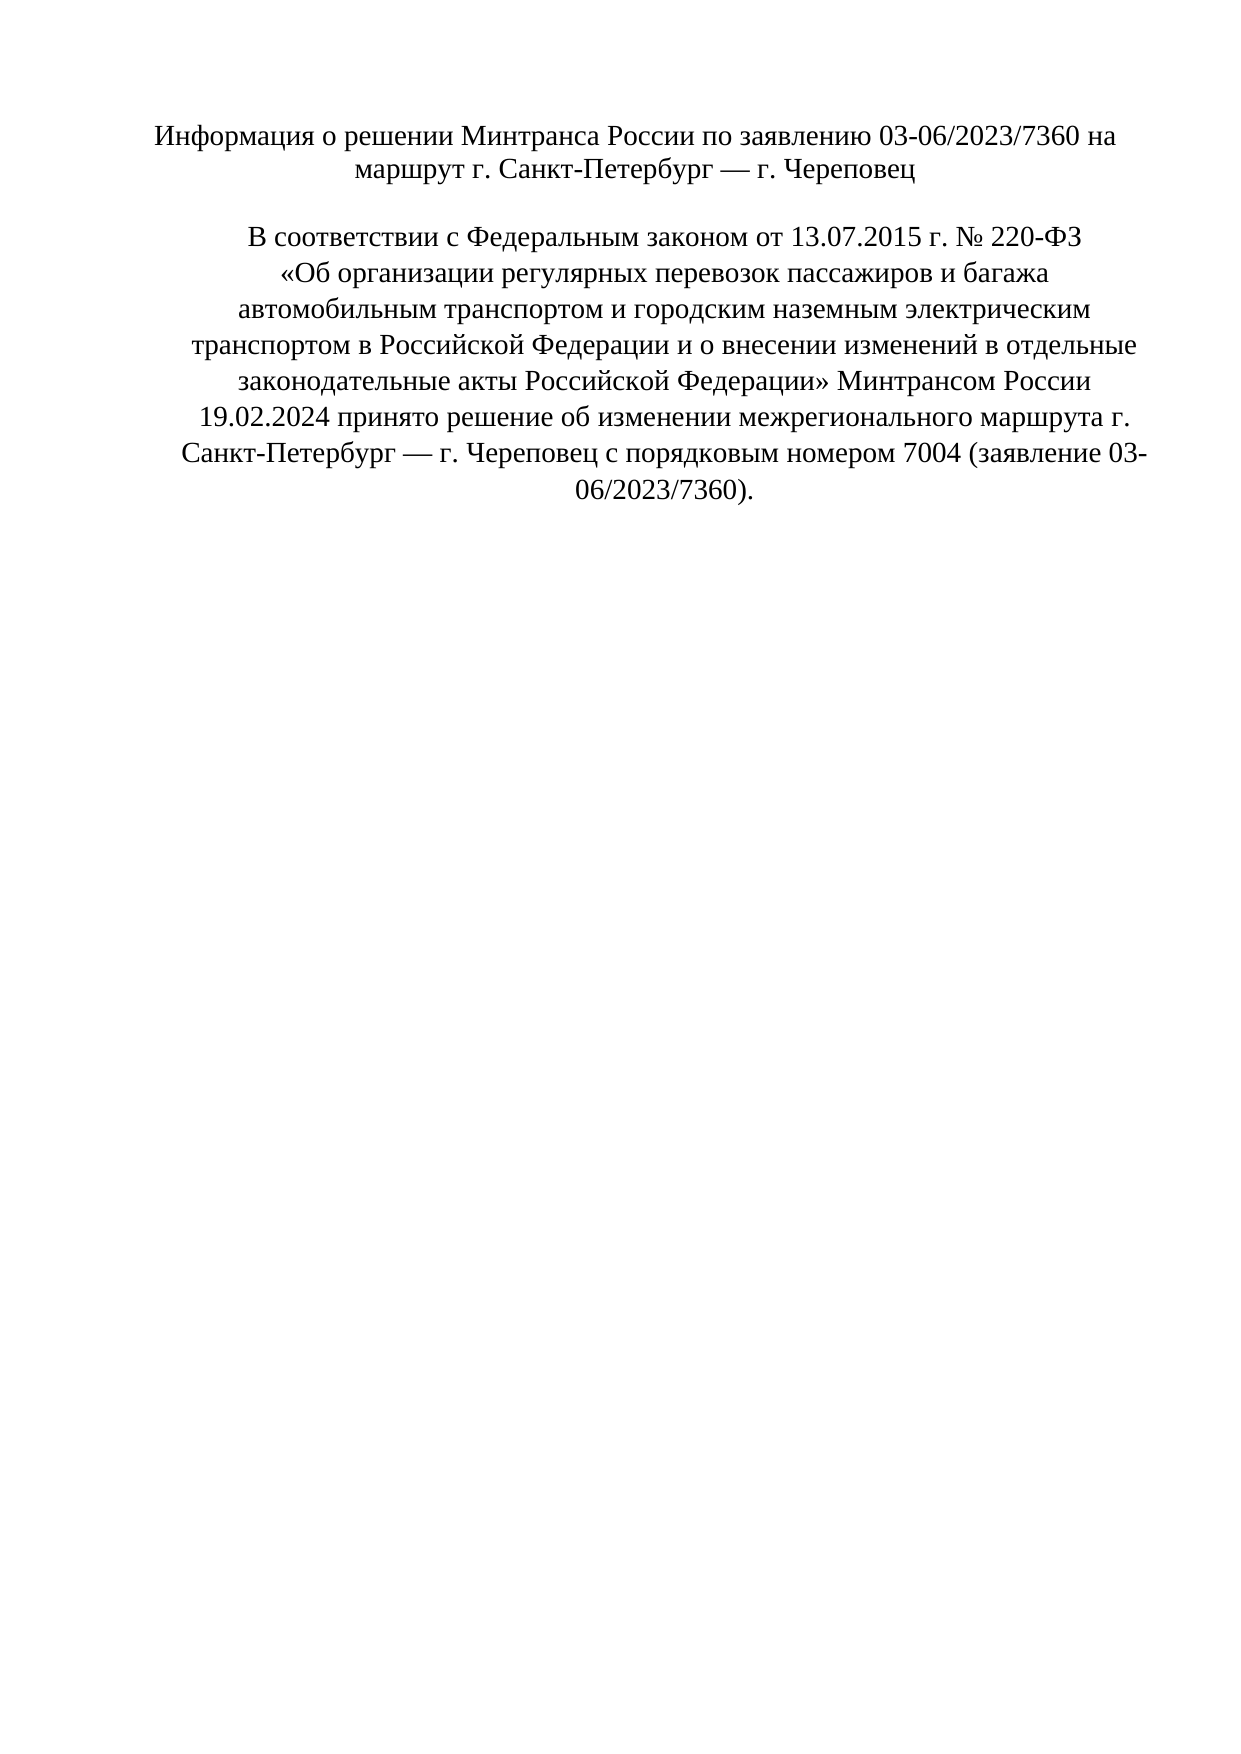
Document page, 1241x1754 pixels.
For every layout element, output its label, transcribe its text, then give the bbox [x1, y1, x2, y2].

text Информация о решении Минтранса России по заявлению 03-06/2023/7360 на маршрут г. Санкт-Петербург — г. Череповец [118, 118, 1152, 185]
text В соответствии с Федеральным законом от 13.07.2015 г. № 220-ФЗ «Об организации регулярных перевозок пассажиров и багажа автомобильным транспортом и городским наземным электрическим транспортом в Российской Федерации и о внесении изменений в отдельные законодательные акты Российской Федерации» Минтрансом России 19.02.2024 принято решение об изменении межрегионального маршрута г. Санкт-Петербург — г. Череповец с порядковым номером 7004 (заявление 03-06/2023/7360). [177, 219, 1152, 505]
